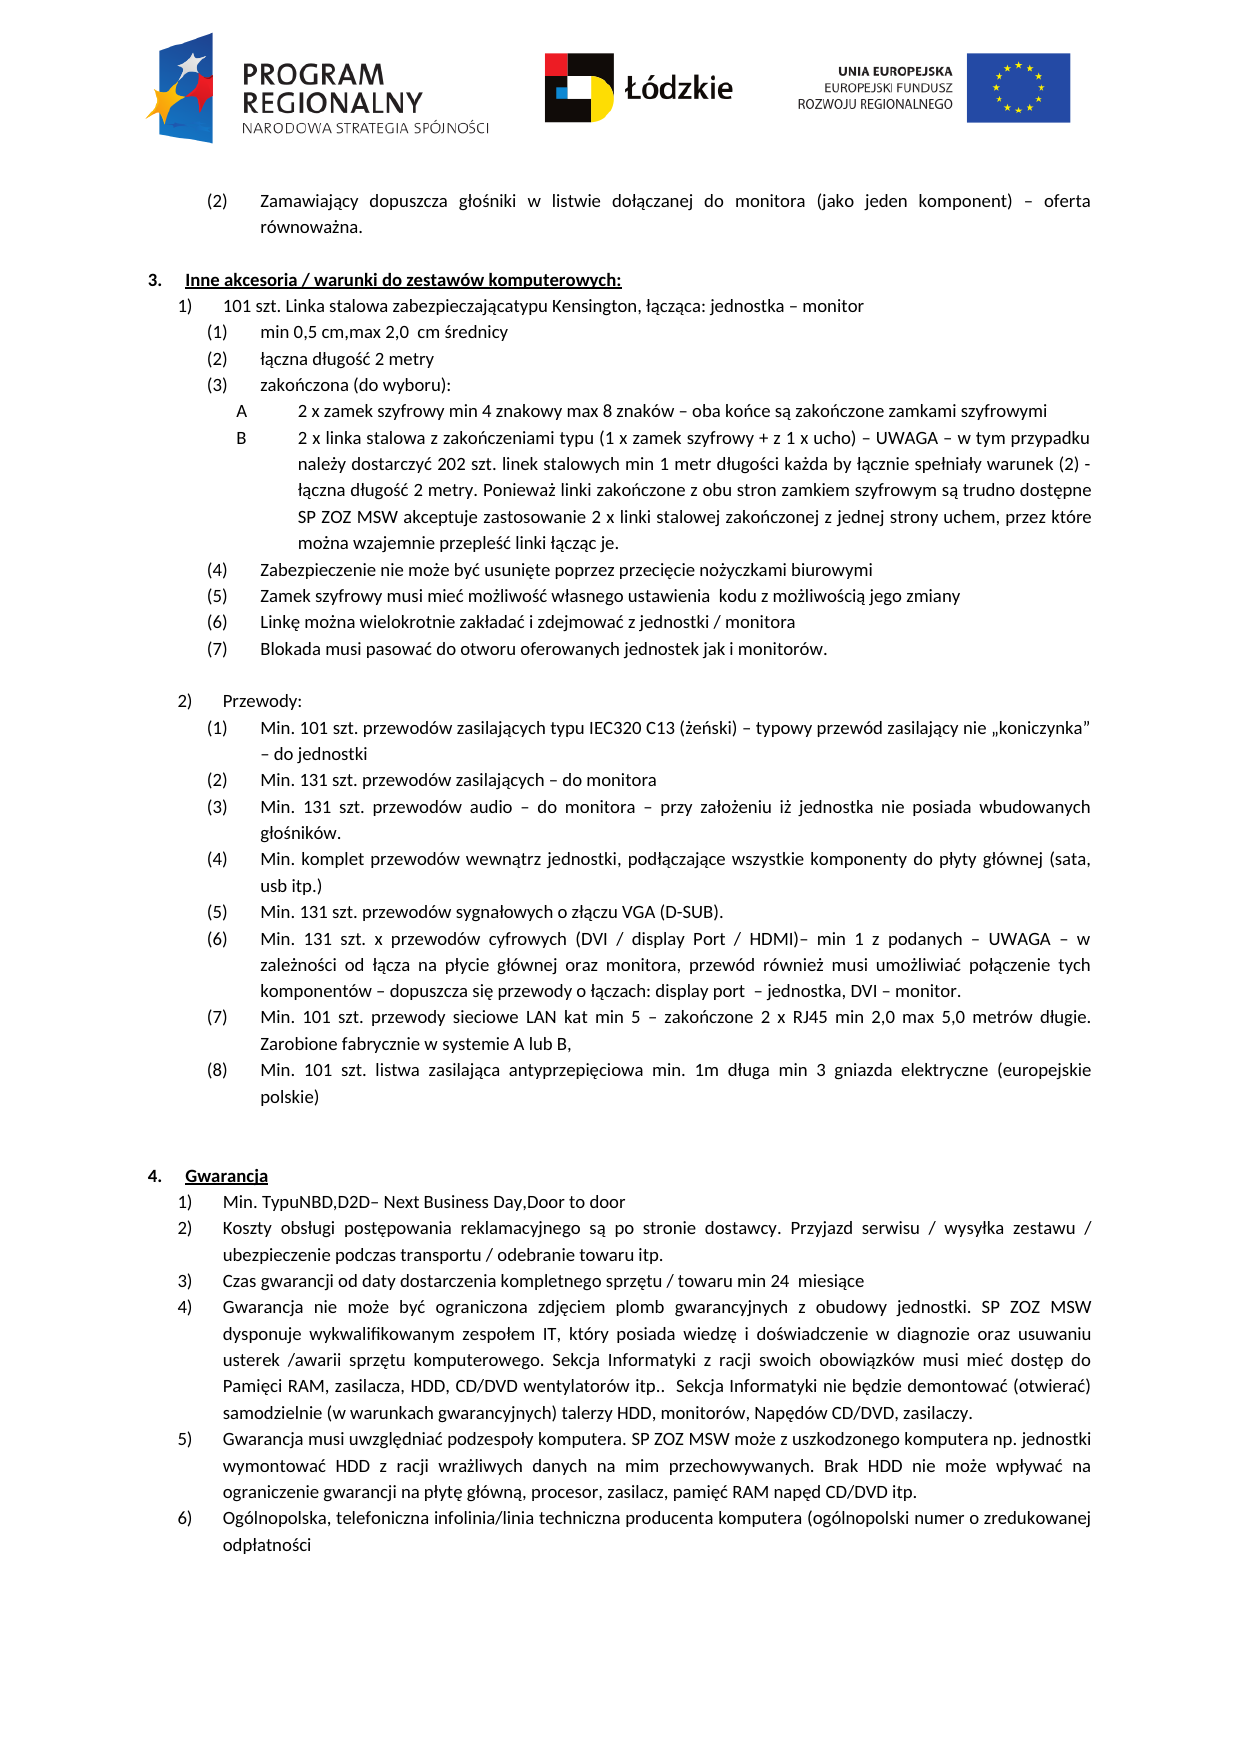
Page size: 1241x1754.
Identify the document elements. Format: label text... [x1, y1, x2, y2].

list Min. 101 szt. listwa zasilająca antyprzepięciowa min. 1m długa min 3 gniazda elektryczne (europejskie polskie) [207, 1058, 1093, 1108]
list Koszty obsługi postępowania reklamacyjnego są po stronie dostawcy. Przyjazd serwisu / wysyłka zestawu / ubezpieczenie podczas transportu / odebranie towaru itp. [177, 1217, 1093, 1266]
list Min. TypuNBD,D2D– Next Business Day,Door to door [177, 1190, 1093, 1213]
list Min. komplet przewodów wewnątrz jednostki, podłączające wszystkie komponenty do płyty głównej (sata, usb itp.) [207, 848, 1093, 897]
picture [115, 6, 1096, 184]
list Czas gwarancji od daty dostarczenia kompletnego sprzętu / towaru min 24 miesiące [177, 1269, 1093, 1292]
list Min. 101 szt. przewodów zasilających typu IEC320 C13 (żeński) – typowy przewód zasilający nie „koniczynka” – do jednostki [207, 716, 1093, 765]
list Min. 131 szt. przewodów zasilających – do monitora [207, 768, 1093, 791]
list łączna długość 2 metry [207, 347, 1093, 370]
list zakończona (do wyboru): [207, 373, 1093, 396]
list Zamek szyfrowy musi mieć możliwość własnego ustawienia kodu z możliwością jego zmiany [207, 584, 1093, 607]
list Gwarancja [148, 1164, 1093, 1187]
list Zabezpieczenie nie może być usunięte poprzez przecięcie nożyczkami biurowymi [207, 558, 1093, 581]
list Blokada musi pasować do otworu oferowanych jednostek jak i monitorów. [207, 637, 1093, 660]
list Min. 131 szt. przewodów audio – do monitora – przy założeniu iż jednostka nie posiada wbudowanych głośników. [207, 795, 1093, 844]
list 101 szt. Linka stalowa zabezpieczającatypu Kensington, łącząca: jednostka – monitor [177, 294, 1093, 317]
list Min. 131 szt. x przewodów cyfrowych (DVI / display Port / HDMI)– min 1 z podanych – UWAGA – w zależności od łącza na płycie głównej oraz monitora, przewód również musi umożliwiać połączenie tych komponentów – dopuszcza się przewody o łączach: display port – jednostka, DVI – monitor. [207, 927, 1093, 1002]
list Zamawiający dopuszcza głośniki w listwie dołączanej do monitora (jako jeden komponent) – oferta równoważna. [207, 189, 1093, 238]
list Linkę można wielokrotnie zakładać i zdejmować z jednostki / monitora [207, 610, 1093, 633]
list min 0,5 cm,max 2,0 cm średnicy [207, 321, 1093, 343]
list Inne akcesoria / warunki do zestawów komputerowych: [148, 268, 1093, 291]
list Min. 101 szt. przewody sieciowe LAN kat min 5 – zakończone 2 x RJ45 min 2,0 max 5,0 metrów długie. Zarobione fabrycznie w systemie A lub B, [207, 1006, 1093, 1055]
list Min. 131 szt. przewodów sygnałowych o złączu VGA (D-SUB). [207, 900, 1093, 923]
list Gwarancja nie może być ograniczona zdjęciem plomb gwarancyjnych z obudowy jednostki. SP ZOZ MSW dysponuje wykwalifikowanym zespołem IT, który posiada wiedzę i doświadczenie w diagnozie oraz usuwaniu usterek /awarii sprzętu komputerowego. Sekcja Informatyki z racji swoich obowiązków musi mieć dostęp do Pamięci RAM, zasilacza, HDD, CD/DVD wentylatorów itp.. Sekcja Informatyki nie będzie demontować (otwierać) samodzielnie (w warunkach gwarancyjnych) talerzy HDD, monitorów, Napędów CD/DVD, zasilaczy. [177, 1296, 1093, 1424]
list 2 x zamek szyfrowy min 4 znakowy max 8 znaków – oba końce są zakończone zamkami szyfrowymi [236, 399, 1093, 422]
list Przewody: [177, 689, 1093, 712]
list Gwarancja musi uwzględniać podzespoły komputera. SP ZOZ MSW może z uszkodzonego komputera np. jednostki wymontować HDD z racji wrażliwych danych na mim przechowywanych. Brak HDD nie może wpływać na ograniczenie gwarancji na płytę główną, procesor, zasilacz, pamięć RAM napęd CD/DVD itp. [177, 1427, 1093, 1503]
list 2 x linka stalowa z zakończeniami typu (1 x zamek szyfrowy + z 1 x ucho) – UWAGA – w tym przypadku należy dostarczyć 202 szt. linek stalowych min 1 metr długości każda by łącznie spełniały warunek (2) - łączna długość 2 metry. Ponieważ linki zakończone z obu stron zamkiem szyfrowym są trudno dostępne SP ZOZ MSW akceptuje zastosowanie 2 x linki stalowej zakończonej z jednej strony uchem, przez które można wzajemnie przepleść linki łącząc je. [236, 426, 1093, 554]
